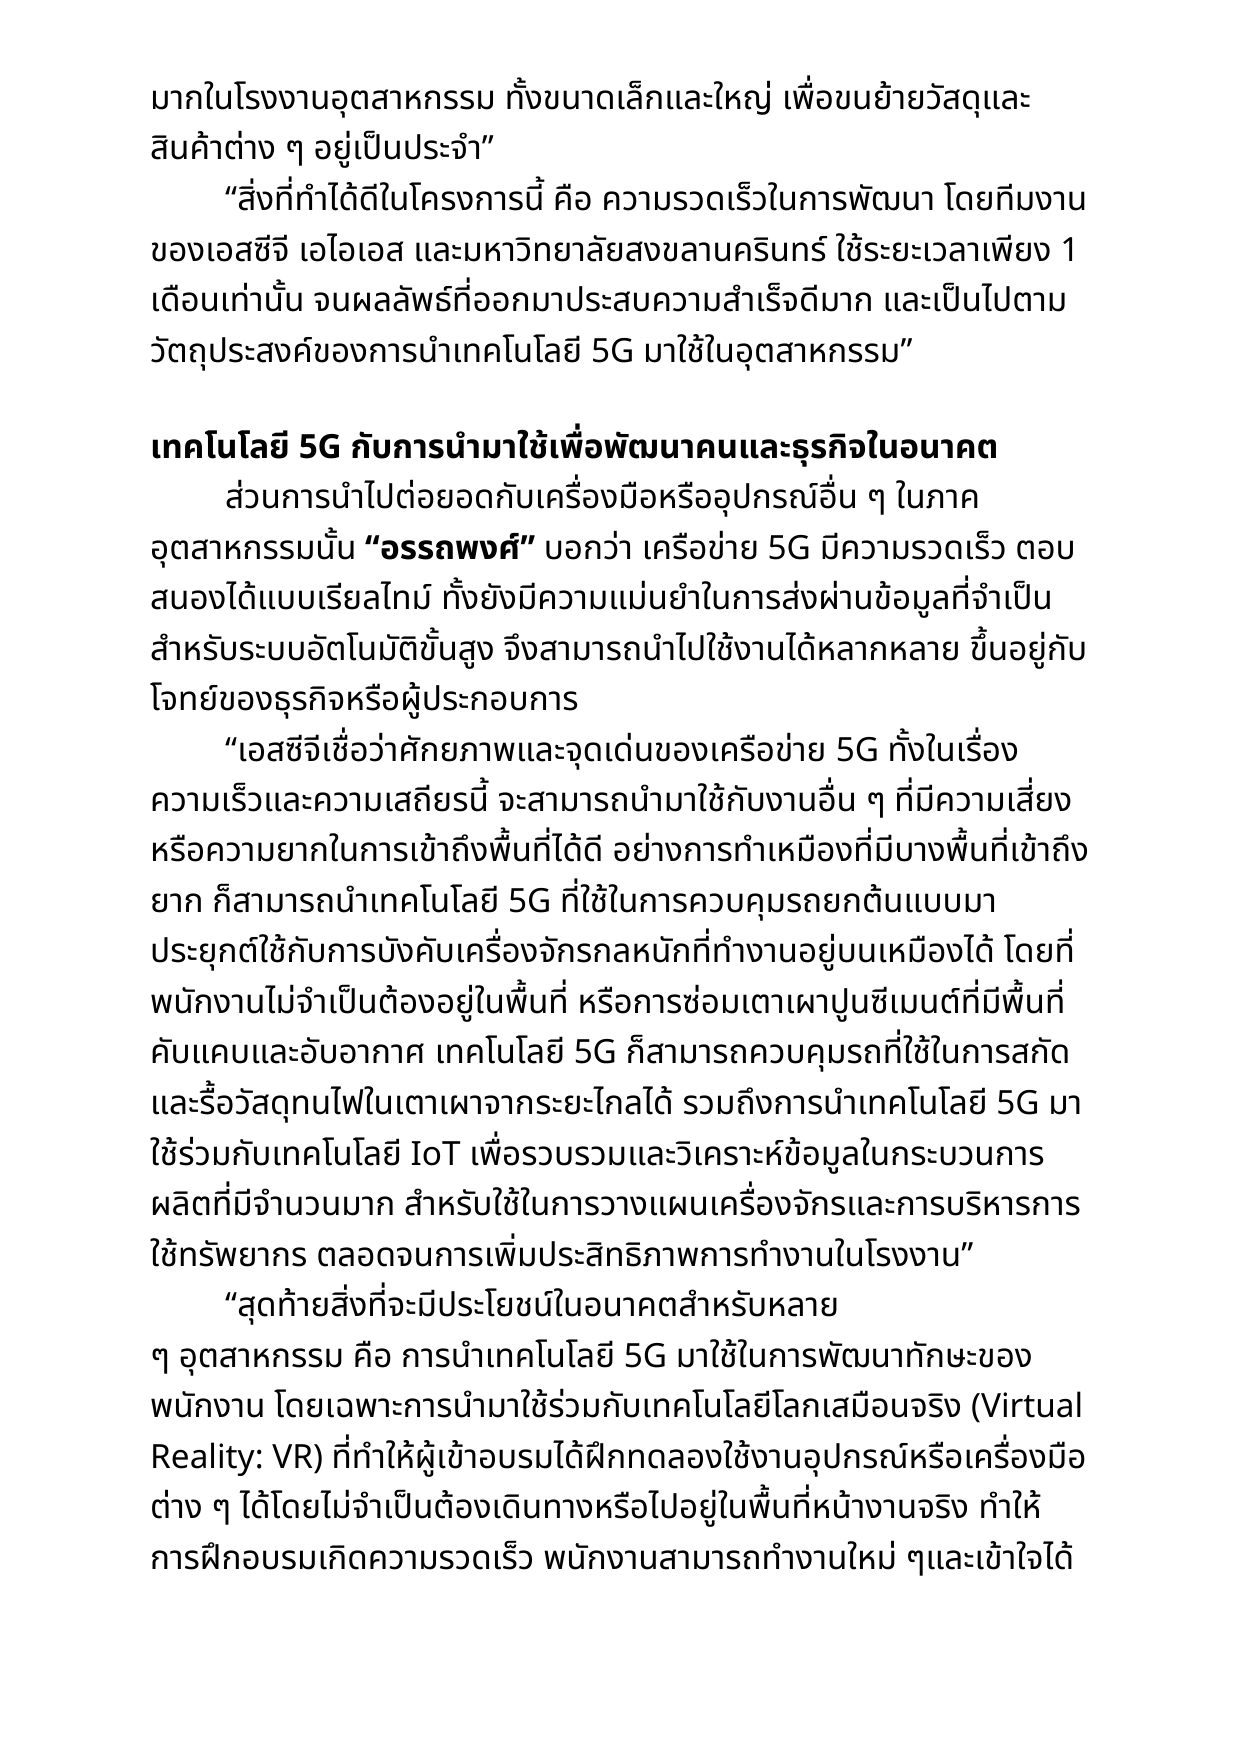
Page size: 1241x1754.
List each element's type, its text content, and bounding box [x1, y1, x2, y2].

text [150, 1281, 1090, 1584]
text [150, 74, 1090, 175]
text เทคโนโลยี 5G กับการนำมาใช้เพื่อพัฒนาคนและธุรกิจในอนาคต [150, 422, 1090, 473]
text “สิ่งที่ทำได้ดีในโครงการนี้ คือ ความรวดเร็วในการพัฒนา โดยทีมงานของเอสซีจี เอไอเอส และมหาวิทยาลัยสงขลานครินทร์ ใช้ระยะเวลาเพียง 1 เดือนเท่านั้น จนผลลัพธ์ที่ออกมาประสบความสำเร็จดีมาก และเป็นไปตามวัตถุประสงค์ของการนำเทคโนโลยี 5G มาใช้ในอุตสาหกรรม” [150, 175, 1090, 377]
text “เอสซีจีเชื่อว่าศักยภาพและจุดเด่นของเครือข่าย 5G ทั้งในเรื่องความเร็วและความเสถียรนี้ จะสามารถนำมาใช้กับงานอื่น ๆ ที่มีความเสี่ยงหรือความยากในการเข้าถึงพื้นที่ได้ดี อย่างการทำเหมืองที่มีบางพื้นที่เข้าถึงยาก ก็สามารถนำเทคโนโลยี 5G ที่ใช้ในการควบคุมรถยกต้นแบบมาประยุกต์ใช้กับการบังคับเครื่องจักรกลหนักที่ทำงานอยู่บนเหมืองได้ โดยที่พนักงานไม่จำเป็นต้องอยู่ในพื้นที่ หรือการซ่อมเตาเผาปูนซีเมนต์ที่มีพื้นที่คับแคบและอับอากาศ เทคโนโลยี 5G ก็สามารถควบคุมรถที่ใช้ในการสกัดและรื้อวัสดุทนไฟในเตาเผาจากระยะไกลได้ รวมถึงการนำเทคโนโลยี 5G มาใช้ร่วมกับเทคโนโลยี IoT เพื่อรวบรวมและวิเคราะห์ข้อมูลในกระบวนการผลิตที่มีจำนวนมาก สำหรับใช้ในการวางแผนเครื่องจักรและการบริหารการใช้ทรัพยากร ตลอดจนการเพิ่มประสิทธิภาพการทำงานในโรงงาน” [150, 725, 1090, 1281]
text ส่วนการนำไปต่อยอดกับเครื่องมือหรืออุปกรณ์อื่น ๆ ในภาคอุตสาหกรรมนั้น “อรรถพงศ์” บอกว่า เครือข่าย 5G มีความรวดเร็ว ตอบสนองได้แบบเรียลไทม์ ทั้งยังมีความแม่นยำในการส่งผ่านข้อมูลที่จำเป็นสำหรับระบบอัตโนมัติขั้นสูง จึงสามารถนำไปใช้งานได้หลากหลาย ขึ้นอยู่กับโจทย์ของธุรกิจหรือผู้ประกอบการ [150, 473, 1090, 725]
